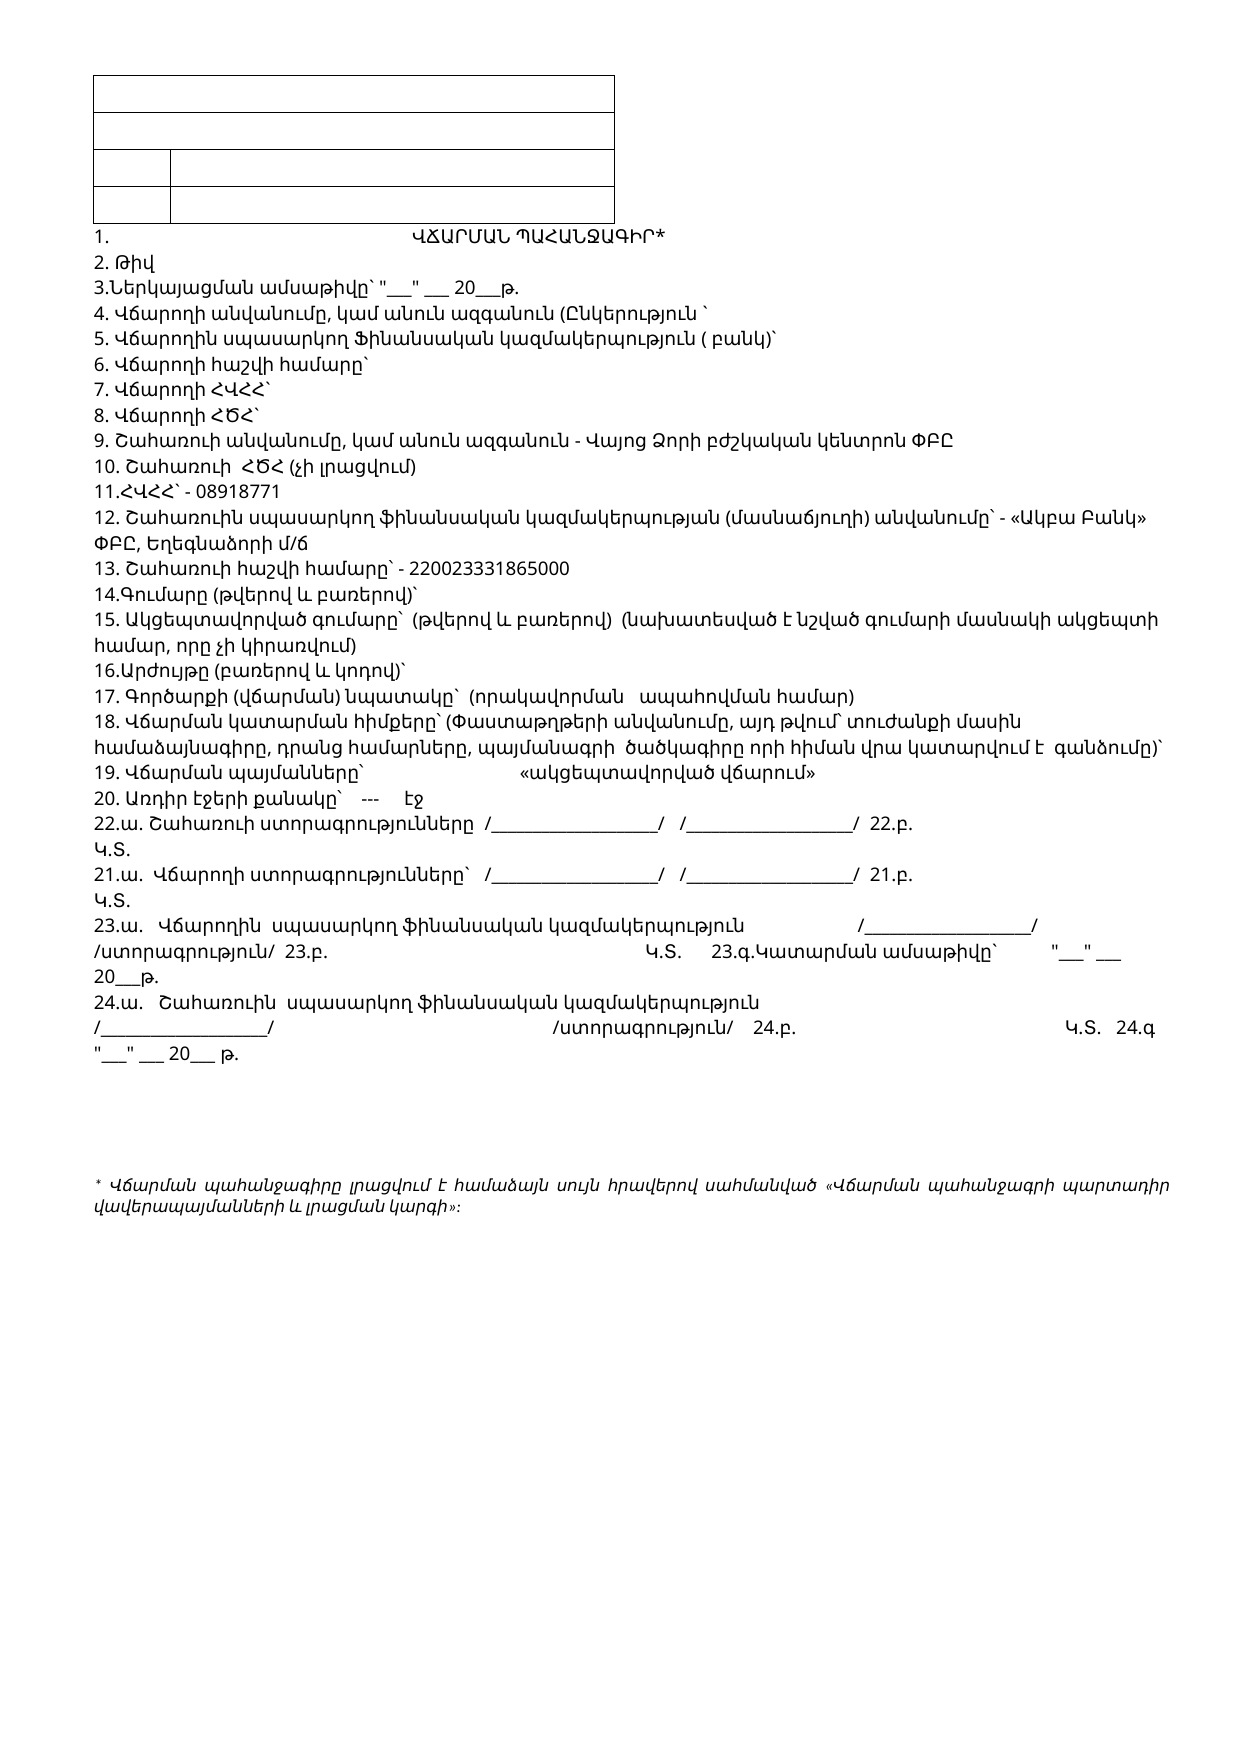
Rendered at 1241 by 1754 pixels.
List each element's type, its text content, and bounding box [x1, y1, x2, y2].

text * Վճարման պահանջագիրը լրացվում է համաձայն սույն հրավերով սահմանված «Վճարման պահանջագրի պարտադիր վավերապայմանների և լրացման կարգի»: [94, 1176, 1171, 1216]
